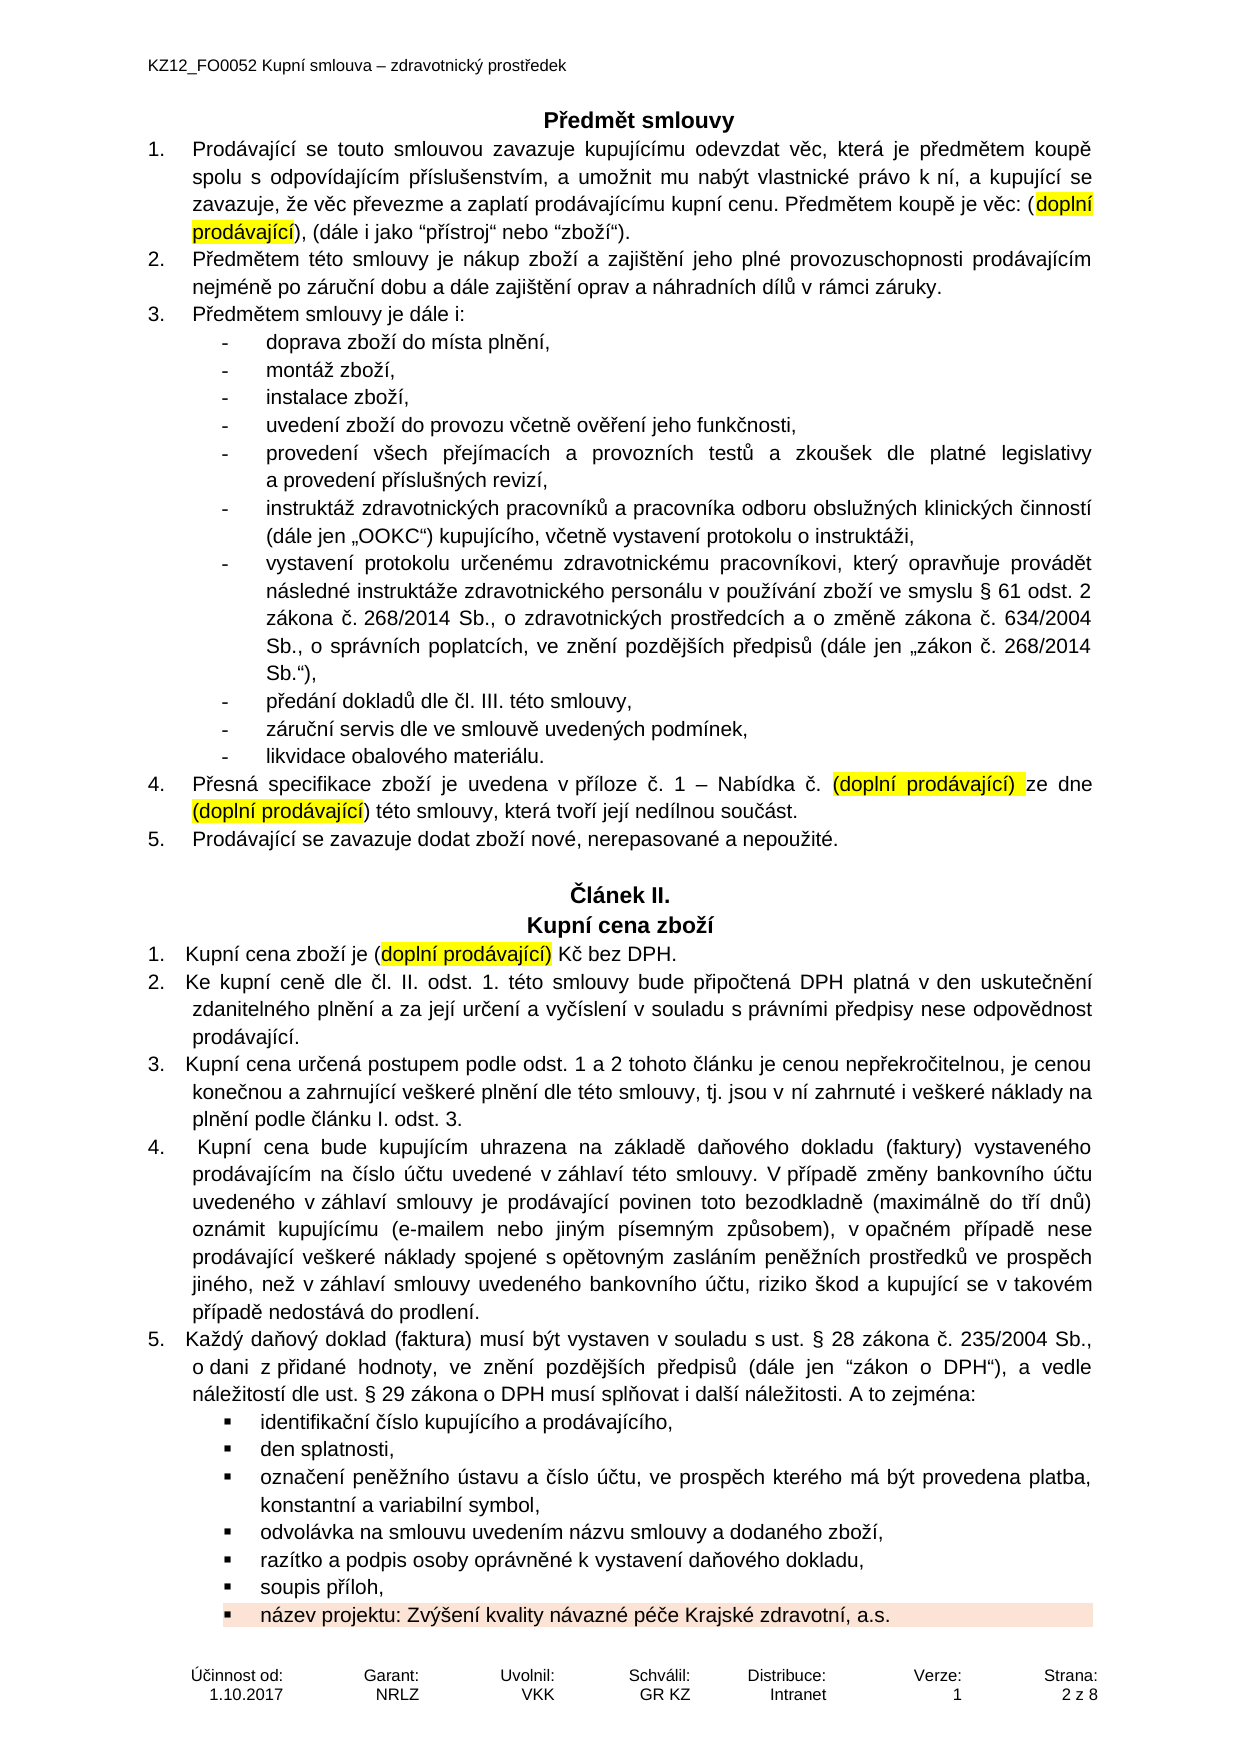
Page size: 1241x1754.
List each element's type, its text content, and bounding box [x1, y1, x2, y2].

list označení peněžního ústavu a číslo účtu, ve prospěch kterého má být provedena platba, konstantní a variabilní symbol, [223, 1465, 1093, 1516]
subtitle Kupní cena zboží [148, 912, 1093, 938]
list název projektu: Zvýšení kvality návazné péče Krajské zdravotní, a.s. [223, 1603, 1093, 1627]
list soupis příloh, [223, 1575, 1093, 1599]
list identifikační číslo kupujícího a prodávajícího, [223, 1410, 1093, 1434]
list záruční servis dle ve smlouvě uvedených podmínek, [221, 716, 1093, 741]
list Ke kupní ceně dle čl. II. odst. 1. této smlouvy bude připočtená DPH platná v den uskutečnění zdanitelného plnění a za její určení a vyčíslení v souladu s právními předpisy nese odpovědnost prodávající. [148, 970, 1093, 1049]
list Přesná specifikace zboží je uvedena v příloze č. 1 – Nabídka č. (doplní prodávající) ze dne (doplní prodávající) této smlouvy, která tvoří její nedílnou součást. [148, 772, 1093, 823]
list razítko a podpis osoby oprávněné k vystavení daňového dokladu, [223, 1548, 1093, 1572]
list Kupní cena určená postupem podle odst. 1 a 2 tohoto článku je cenou nepřekročitelnou, je cenou konečnou a zahrnující veškeré plnění dle této smlouvy, tj. jsou v ní zahrnuté i veškeré náklady na plnění podle článku I. odst. 3. [148, 1052, 1093, 1131]
list doprava zboží do místa plnění, [221, 330, 1093, 354]
list likvidace obalového materiálu. [221, 744, 1093, 768]
list Kupní cena zboží je (doplní prodávající) Kč bez DPH. [148, 942, 381, 966]
list montáž zboží, [221, 357, 1093, 382]
list Kupní cena bude kupujícím uhrazena na základě daňového dokladu (faktury) vystaveného prodávajícím na číslo účtu uvedené v záhlaví této smlouvy. V případě změny bankovního účtu uvedeného v záhlaví smlouvy je prodávající povinen toto bezodkladně (maximálně do tří dnů) oznámit kupujícímu (e-mailem nebo jiným písemným způsobem), v opačném případě nese prodávající veškeré náklady spojené s opětovným zasláním peněžních prostředků ve prospěch jiného, než v záhlaví smlouvy uvedeného bankovního účtu, riziko škod a kupující se v takovém případě nedostává do prodlení. [148, 1135, 1093, 1324]
list Prodávající se zavazuje dodat zboží nové, nerepasované a nepoužité. [148, 827, 1093, 851]
list předání dokladů dle čl. III. této smlouvy, [221, 689, 1093, 713]
list Každý daňový doklad (faktura) musí být vystaven v souladu s ust. § 28 zákona č. 235/2004 Sb., o dani z přidané hodnoty, ve znění pozdějších předpisů (dále jen “zákon o DPH“), a vedle náležitostí dle ust. § 29 zákona o DPH musí splňovat i další náležitosti. A to zejména: [148, 1327, 1093, 1406]
list instalace zboží, [221, 385, 1093, 409]
list Kupní cena zboží je (doplní prodávající) Kč bez DPH. [552, 942, 1093, 966]
list provedení všech přejímacích a provozních testů a zkoušek dle platné legislativy a provedení příslušných revizí, [221, 441, 1093, 492]
text Článek II. [148, 882, 1093, 908]
list den splatnosti, [223, 1437, 1093, 1461]
list Prodávající se touto smlouvou zavazuje kupujícímu odevzdat věc, která je předmětem koupě spolu s odpovídajícím příslušenstvím, a umožnit mu nabýt vlastnické právo k ní, a kupující se zavazuje, že věc převezme a zaplatí prodávajícímu kupní cenu. Předmětem koupě je věc: (doplní prodávající), (dále i jako “přístroj“ nebo “zboží“). [148, 137, 1093, 244]
list uvedení zboží do provozu včetně ověření jeho funkčnosti, [221, 413, 1093, 437]
list instruktáž zdravotnických pracovníků a pracovníka odboru obslužných klinických činností (dále jen „OOKC“) kupujícího, včetně vystavení protokolu o instruktáži, [221, 496, 1093, 547]
list vystavení protokolu určenému zdravotnickému pracovníkovi, který opravňuje provádět následné instruktáže zdravotnického personálu v používání zboží ve smyslu § 61 odst. 2 zákona č. 268/2014 Sb., o zdravotnických prostředcích a o změně zákona č. 634/2004 Sb., o správních poplatcích, ve znění pozdějších předpisů (dále jen „zákon č. 268/2014 Sb.“), [221, 551, 1093, 685]
list odvolávka na smlouvu uvedením názvu smlouvy a dodaného zboží, [223, 1520, 1093, 1544]
subtitle Předmět smlouvy [185, 107, 1093, 133]
list Předmětem smlouvy je dále i: [148, 302, 1093, 326]
list Předmětem této smlouvy je nákup zboží a zajištění jeho plné provozuschopnosti prodávajícím nejméně po záruční dobu a dále zajištění oprav a náhradních dílů v rámci záruky. [148, 247, 1093, 299]
